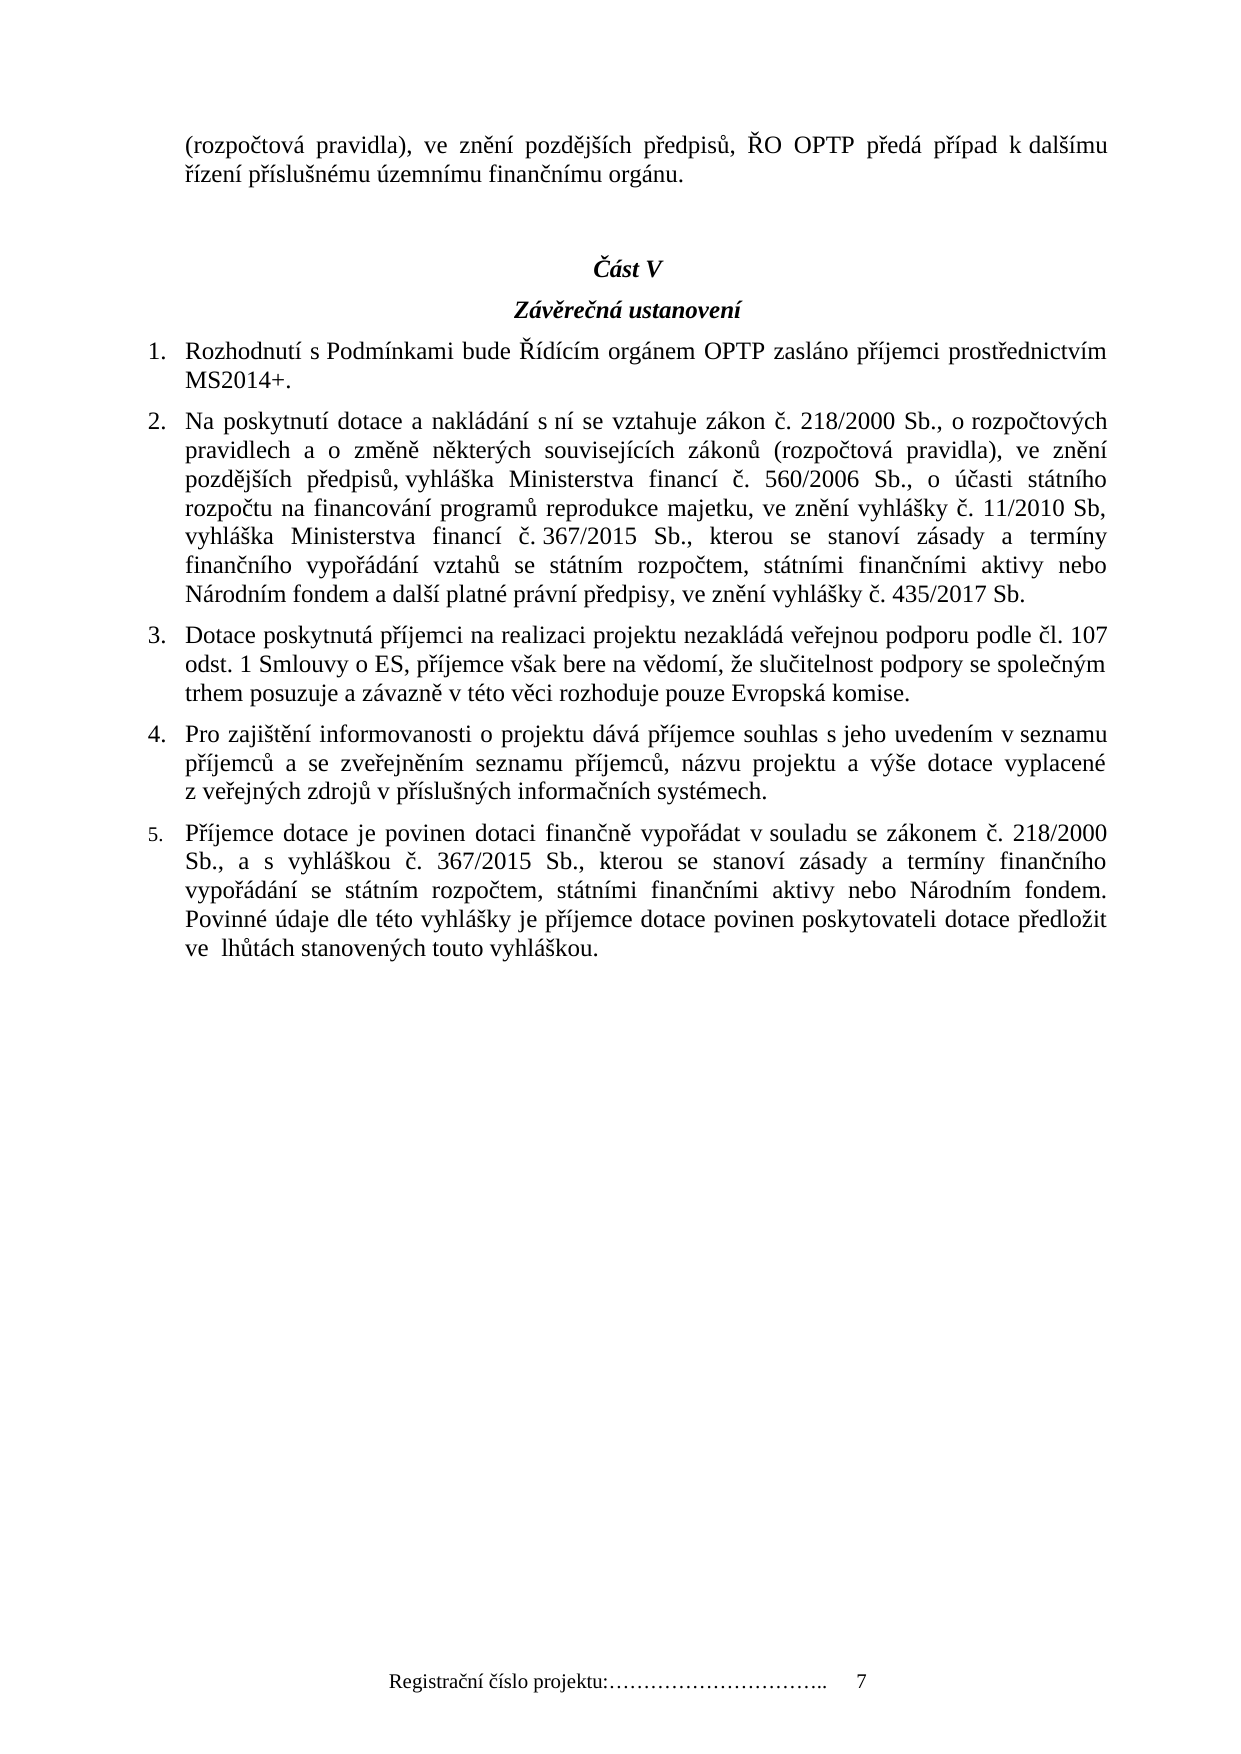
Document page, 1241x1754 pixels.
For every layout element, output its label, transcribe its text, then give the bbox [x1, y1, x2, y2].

list Příjemce dotace je povinen dotaci finančně vypořádat v souladu se zákonem č. 218/2000 Sb., a s vyhláškou č. 367/2015 Sb., kterou se stanoví zásady a termíny finančního vypořádání se státním rozpočtem, státními finančními aktivy nebo Národním fondem. Povinné údaje dle této vyhlášky je příjemce dotace povinen poskytovateli dotace předložit ve lhůtách stanovených touto vyhláškou. [148, 818, 1107, 961]
list Na poskytnutí dotace a nakládání s ní se vztahuje zákon č. 218/2000 Sb., o rozpočtových pravidlech a o změně některých souvisejících zákonů (rozpočtová pravidla), ve znění pozdějších předpisů, vyhláška Ministerstva financí č. 560/2006 Sb., o účasti státního rozpočtu na financování programů reprodukce majetku, ve znění vyhlášky č. 11/2010 Sb, vyhláška Ministerstva financí č. 367/2015 Sb., kterou se stanoví zásady a termíny finančního vypořádání vztahů se státním rozpočtem, státními finančními aktivy nebo Národním fondem a další platné právní předpisy, ve znění vyhlášky č. 435/2017 Sb. [148, 406, 1107, 608]
list Rozhodnutí s Podmínkami bude Řídícím orgánem OPTP zasláno příjemci prostřednictvím MS2014+. [148, 336, 1107, 394]
list Dotace poskytnutá příjemci na realizaci projektu nezakládá veřejnou podporu podle čl. 107 odst. 1 Smlouvy o ES, příjemce však bere na vědomí, že slučitelnost podpory se společným trhem posuzuje a závazně v této věci rozhoduje pouze Evropská komise. [148, 620, 1107, 706]
list Pro zajištění informovanosti o projektu dává příjemce souhlas s jeho uvedením v seznamu příjemců a se zveřejněním seznamu příjemců, názvu projektu a výše dotace vyplacené z veřejných zdrojů v příslušných informačních systémech. [148, 719, 1107, 805]
text Závěrečná ustanovení [148, 295, 1107, 324]
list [148, 130, 1107, 188]
text Část V [148, 254, 1107, 283]
